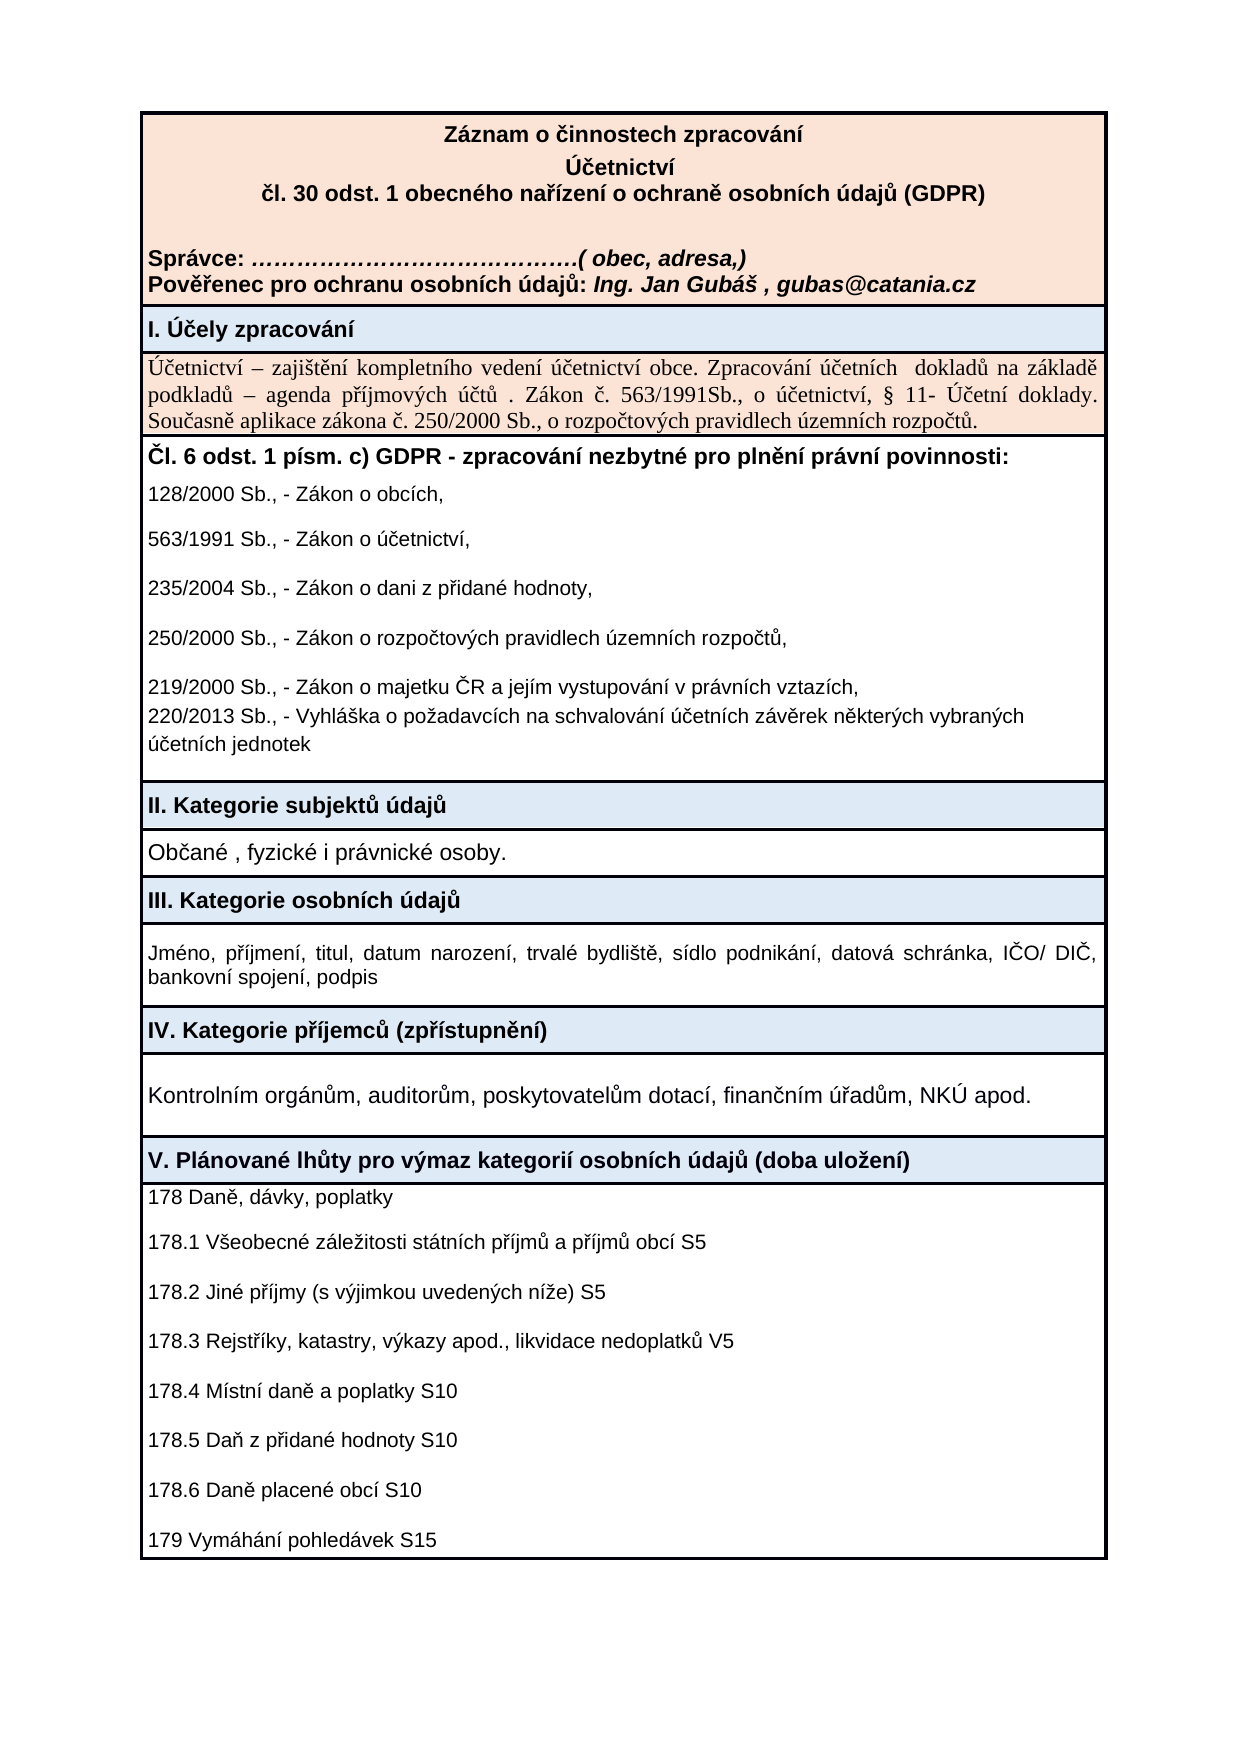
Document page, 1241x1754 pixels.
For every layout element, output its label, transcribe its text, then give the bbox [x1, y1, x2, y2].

table_cell Čl. 6 odst. 1 písm. c) GDPR - zpracování nezbytné pro plnění právní povinnosti: 128/2000 Sb., - Zákon o obcích, 563/1991 Sb., - Zákon o účetnictví, 235/2004 Sb., - Zákon o dani z přidané hodnoty, 250/2000 Sb., - Zákon o rozpočtových pravidlech územních rozpočtů, 219/2000 Sb., - Zákon o majetku ČR a jejím vystupování v právních vztazích, 220/2013 Sb., - Vyhláška o požadavcích na schvalování účetních závěrek některých vybraných účetních jednotek [143, 437, 1104, 780]
table_cell Účetnictví – zajištění kompletního vedení účetnictví obce. Zpracování účetních dokladů na základě podkladů – agenda příjmových účtů . Zákon č. 563/1991Sb., o účetnictví, § 11- Účetní doklady. Současně aplikace zákona č. 250/2000 Sb., o rozpočtových pravidlech územních rozpočtů. [143, 354, 1104, 433]
table_cell III. Kategorie osobních údajů [143, 878, 1104, 922]
table_cell Kontrolním orgánům, auditorům, poskytovatelům dotací, finančním úřadům, NKÚ apod. [143, 1055, 1104, 1135]
table_header Záznam o činnostech zpracování Účetnictví čl. 30 odst. 1 obecného nařízení o ochraně osobních údajů (GDPR) Správce: …………………………………….( obec, adresa,) Pověřenec pro ochranu osobních údajů: Ing. Jan Gubáš , gubas@catania.cz [143, 115, 1104, 304]
table_cell Občané , fyzické i právnické osoby. [143, 831, 1104, 875]
table_cell II. Kategorie subjektů údajů [143, 783, 1104, 827]
table_cell IV. Kategorie příjemců (zpřístupnění) [143, 1008, 1104, 1052]
table_cell Jméno, příjmení, titul, datum narození, trvalé bydliště, sídlo podnikání, datová schránka, IČO/ DIČ, bankovní spojení, podpis [143, 925, 1104, 1005]
table_cell I. Účely zpracování [143, 307, 1104, 351]
table_cell V. Plánované lhůty pro výmaz kategorií osobních údajů (doba uložení) [143, 1138, 1104, 1182]
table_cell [143, 1185, 1104, 1557]
